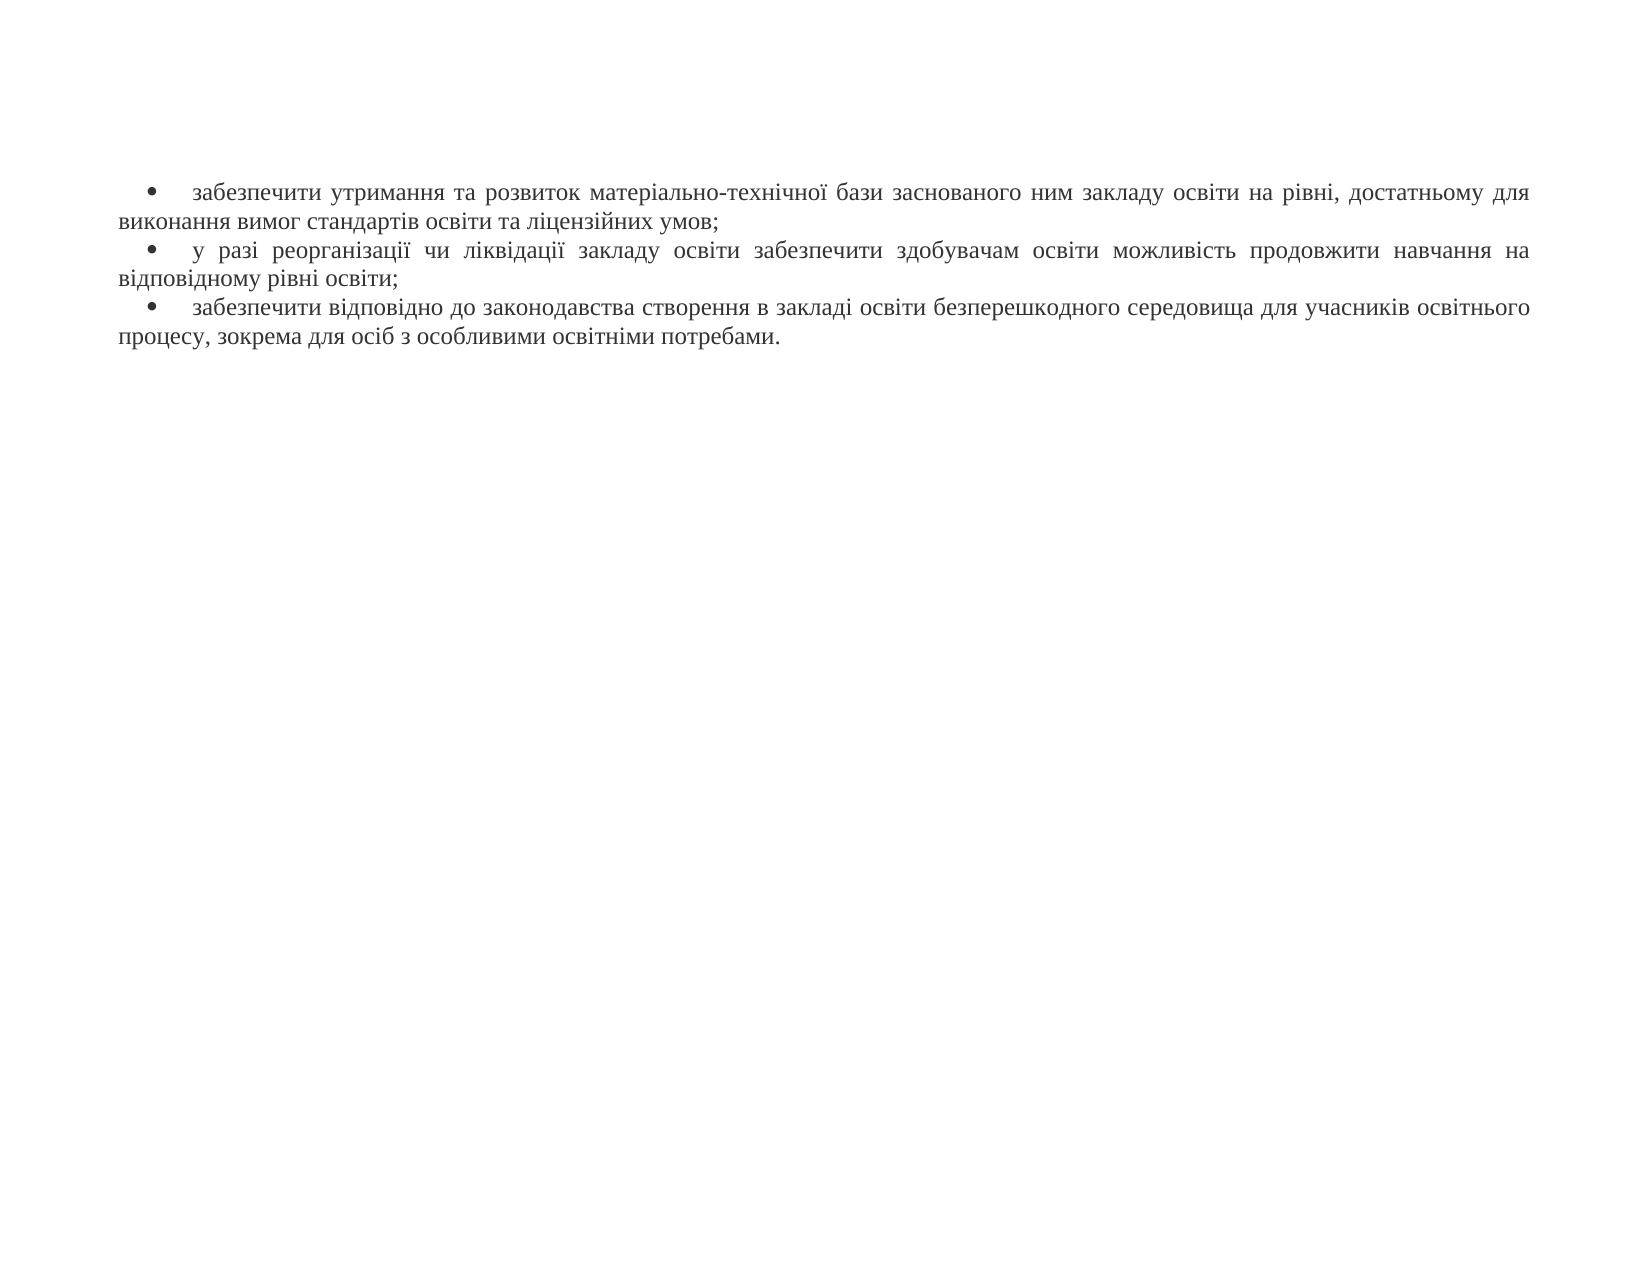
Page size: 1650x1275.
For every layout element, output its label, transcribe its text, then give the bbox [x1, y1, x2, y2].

list забезпечити утримання та розвиток матеріально-технічної бази заснованого ним закладу освіти на рівні, достатньому для виконання вимог стандартів освіти та ліцензійних умов; [118, 177, 1532, 235]
list забезпечити відповідно до законодавства створення в закладі освіти безперешкодного середовища для учасників освітнього процесу, зокрема для осіб з особливими освітніми потребами. [118, 292, 1532, 350]
list у разі реорганізації чи ліквідації закладу освіти забезпечити здобувачам освіти можливість продовжити навчання на відповідному рівні освіти; [118, 235, 1532, 292]
